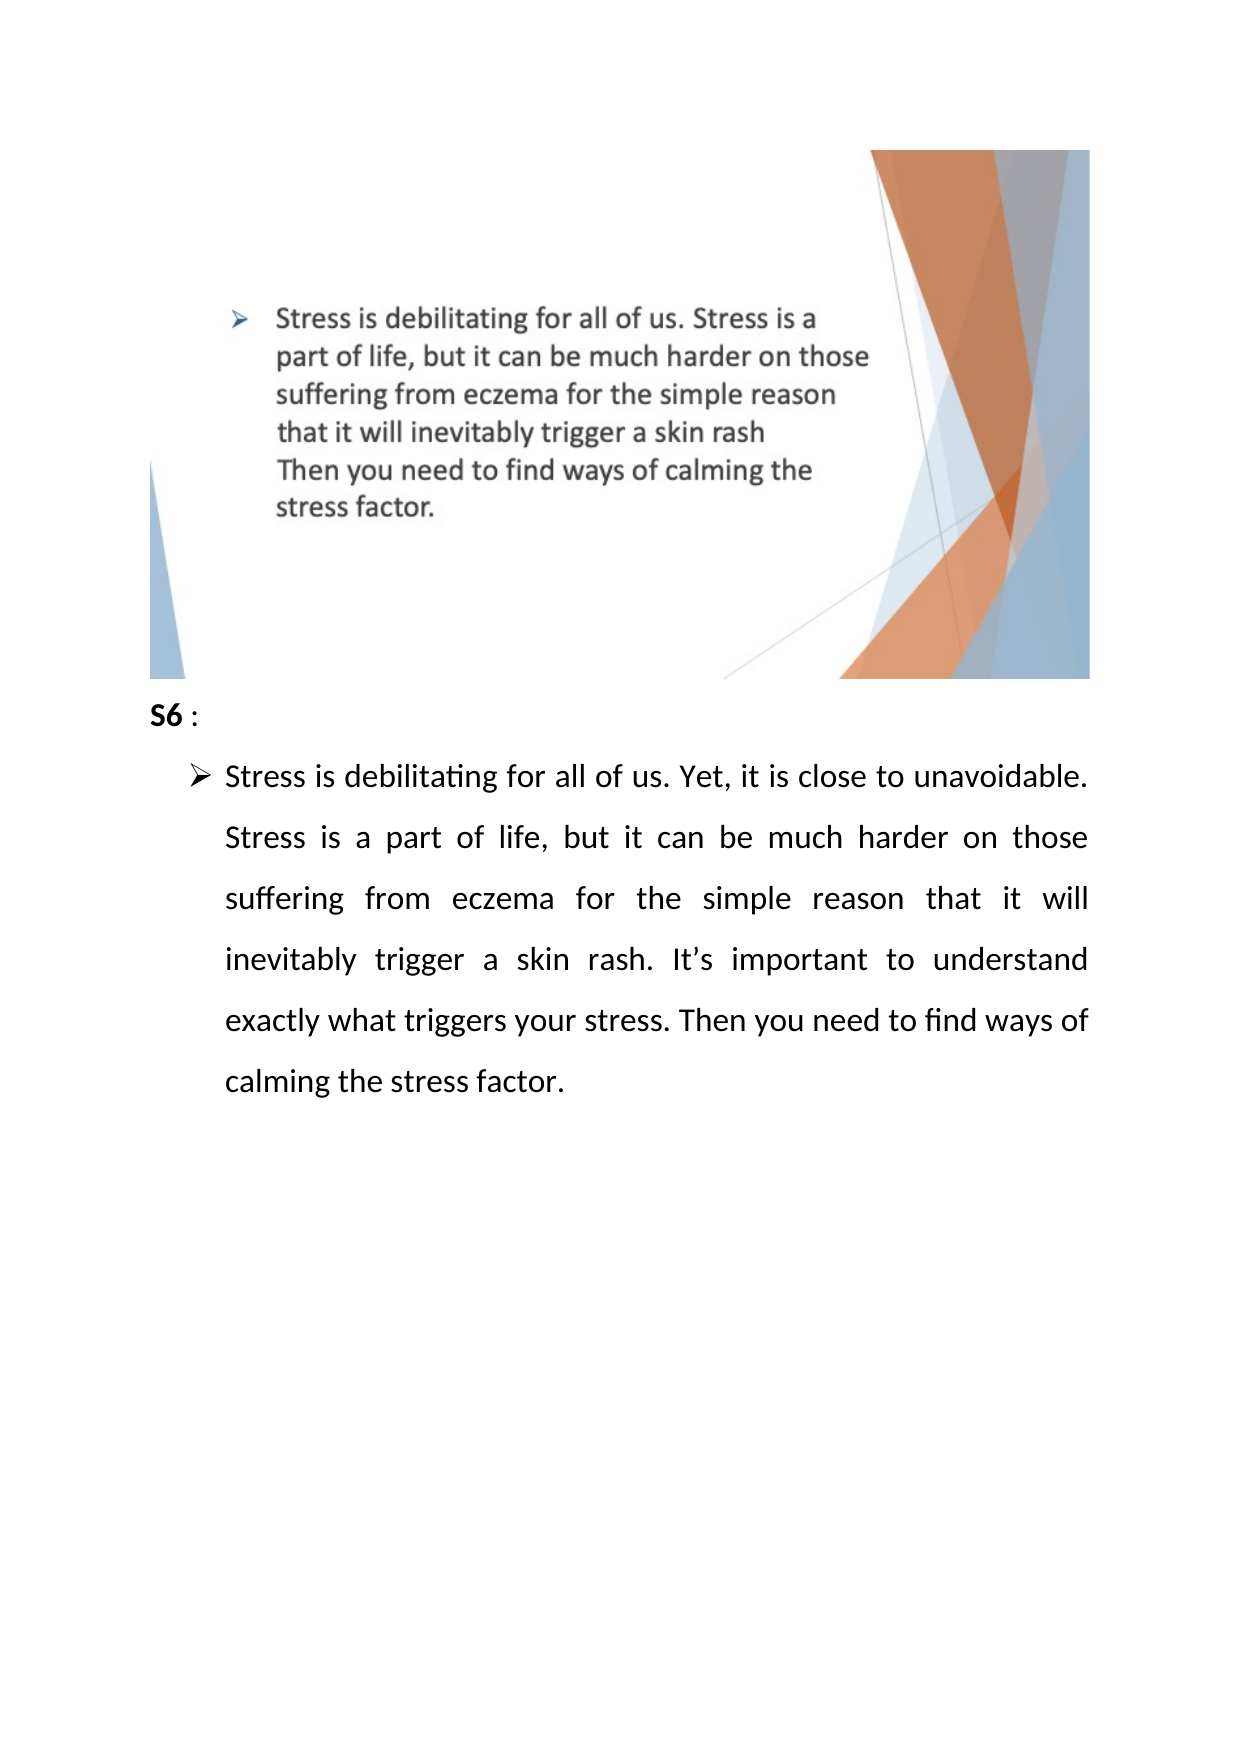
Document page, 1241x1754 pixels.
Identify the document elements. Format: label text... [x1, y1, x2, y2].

list Stress is debilitating for all of us. Yet, it is close to unavoidable. Stress is a part of life, but it can be much harder on those suffering from eczema for the simple reason that it will inevitably trigger a skin rash. It’s important to understand exactly what triggers your stress. Then you need to find ways of calming the stress factor. [187, 755, 1090, 1101]
picture [150, 150, 1090, 679]
text S6 : [150, 694, 1090, 734]
